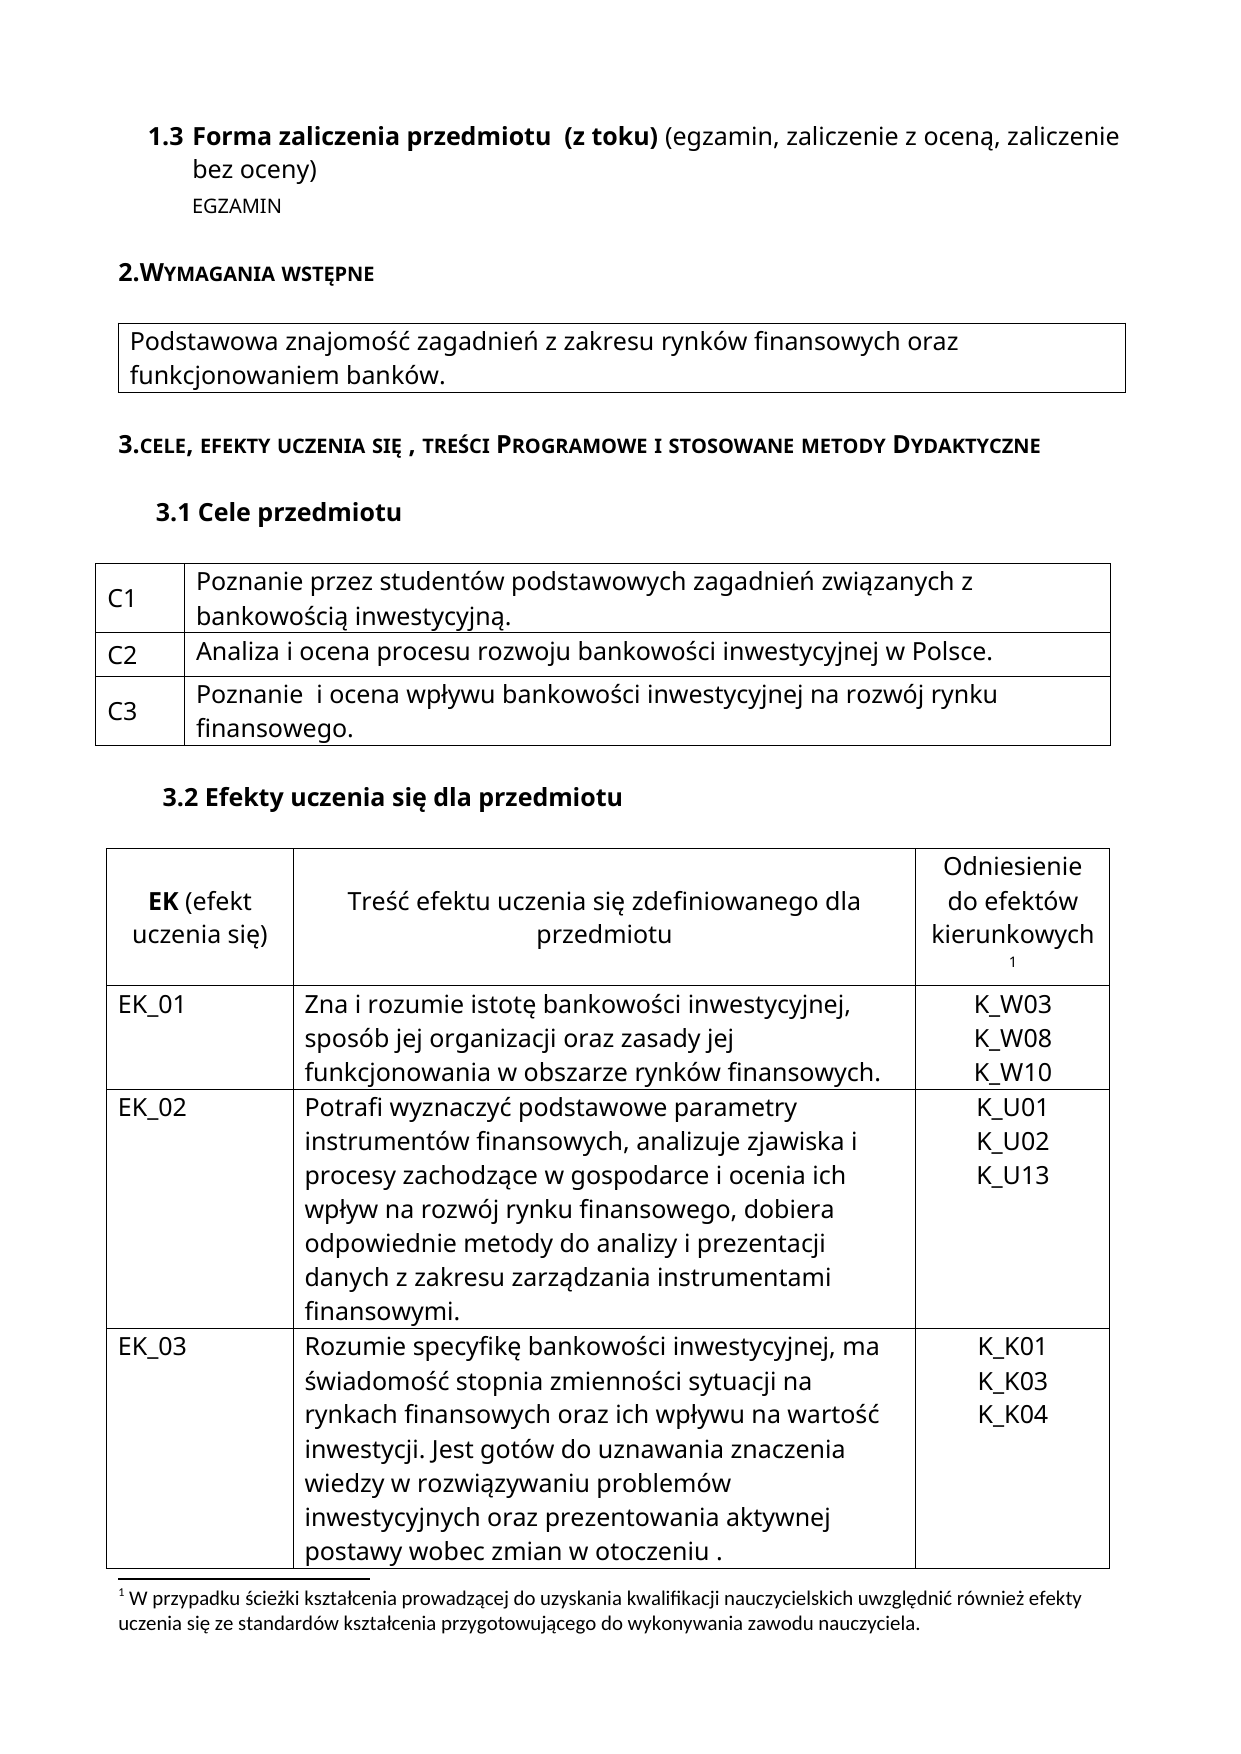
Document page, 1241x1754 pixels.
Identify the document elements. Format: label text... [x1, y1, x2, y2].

table_cell C3 [96, 677, 184, 745]
table_header Odniesienie do efektów kierunkowych [916, 849, 1109, 985]
table_header Podstawowa znajomość zagadnień z zakresu rynków finansowych oraz funkcjonowaniem banków. [119, 324, 1125, 392]
table_cell Potrafi wyznaczyć podstawowe parametry instrumentów finansowych, analizuje zjawiska i procesy zachodzące w gospodarce i ocenia ich wpływ na rozwój rynku finansowego, dobiera odpowiednie metody do analizy i prezentacji danych z zakresu zarządzania instrumentami finansowymi. [294, 1090, 915, 1328]
text 2.Wymagania wstępne [118, 254, 1122, 288]
table_cell Analiza i ocena procesu rozwoju bankowości inwestycyjnej w Polsce. [185, 633, 1110, 676]
table_cell EK_02 [107, 1090, 293, 1328]
table_header Treść efektu uczenia się zdefiniowanego dla przedmiotu [294, 849, 915, 985]
text 3.cele, efekty uczenia się , treści Programowe i stosowane metody Dydaktyczne [118, 427, 1122, 461]
text 1.3 Forma zaliczenia przedmiotu (z toku) (egzamin, zaliczenie z oceną, zaliczenie bez oceny) [148, 118, 1122, 186]
table_cell EK_03 [107, 1329, 293, 1567]
text 3.1 Cele przedmiotu [156, 495, 1122, 529]
table_cell K_W03 K_W08 K_W10 [916, 986, 1109, 1088]
text 3.2 Efekty uczenia się dla przedmiotu [162, 780, 1122, 814]
table_cell K_K01 K_K03 K_K04 [916, 1329, 1109, 1567]
table_header EK (efekt uczenia się) [107, 849, 293, 985]
table_cell Rozumie specyfikę bankowości inwestycyjnej, ma świadomość stopnia zmienności sytuacji na rynkach finansowych oraz ich wpływu na wartość inwestycji. Jest gotów do uznawania znaczenia wiedzy w rozwiązywaniu problemów inwestycyjnych oraz prezentowania aktywnej postawy wobec zmian w otoczeniu . [294, 1329, 915, 1567]
table_header Poznanie przez studentów podstawowych zagadnień związanych z bankowością inwestycyjną. [185, 564, 1110, 632]
table_cell K_U01 K_U02 K_U13 [916, 1090, 1109, 1328]
table_cell EK_01 [107, 986, 293, 1088]
table_cell Poznanie i ocena wpływu bankowości inwestycyjnej na rozwój rynku finansowego. [185, 677, 1110, 745]
table_cell Zna i rozumie istotę bankowości inwestycyjnej, sposób jej organizacji oraz zasady jej funkcjonowania w obszarze rynków finansowych. [294, 986, 915, 1088]
table_cell C2 [96, 633, 184, 676]
table_header C1 [96, 564, 184, 632]
text egzamin [118, 186, 1122, 220]
